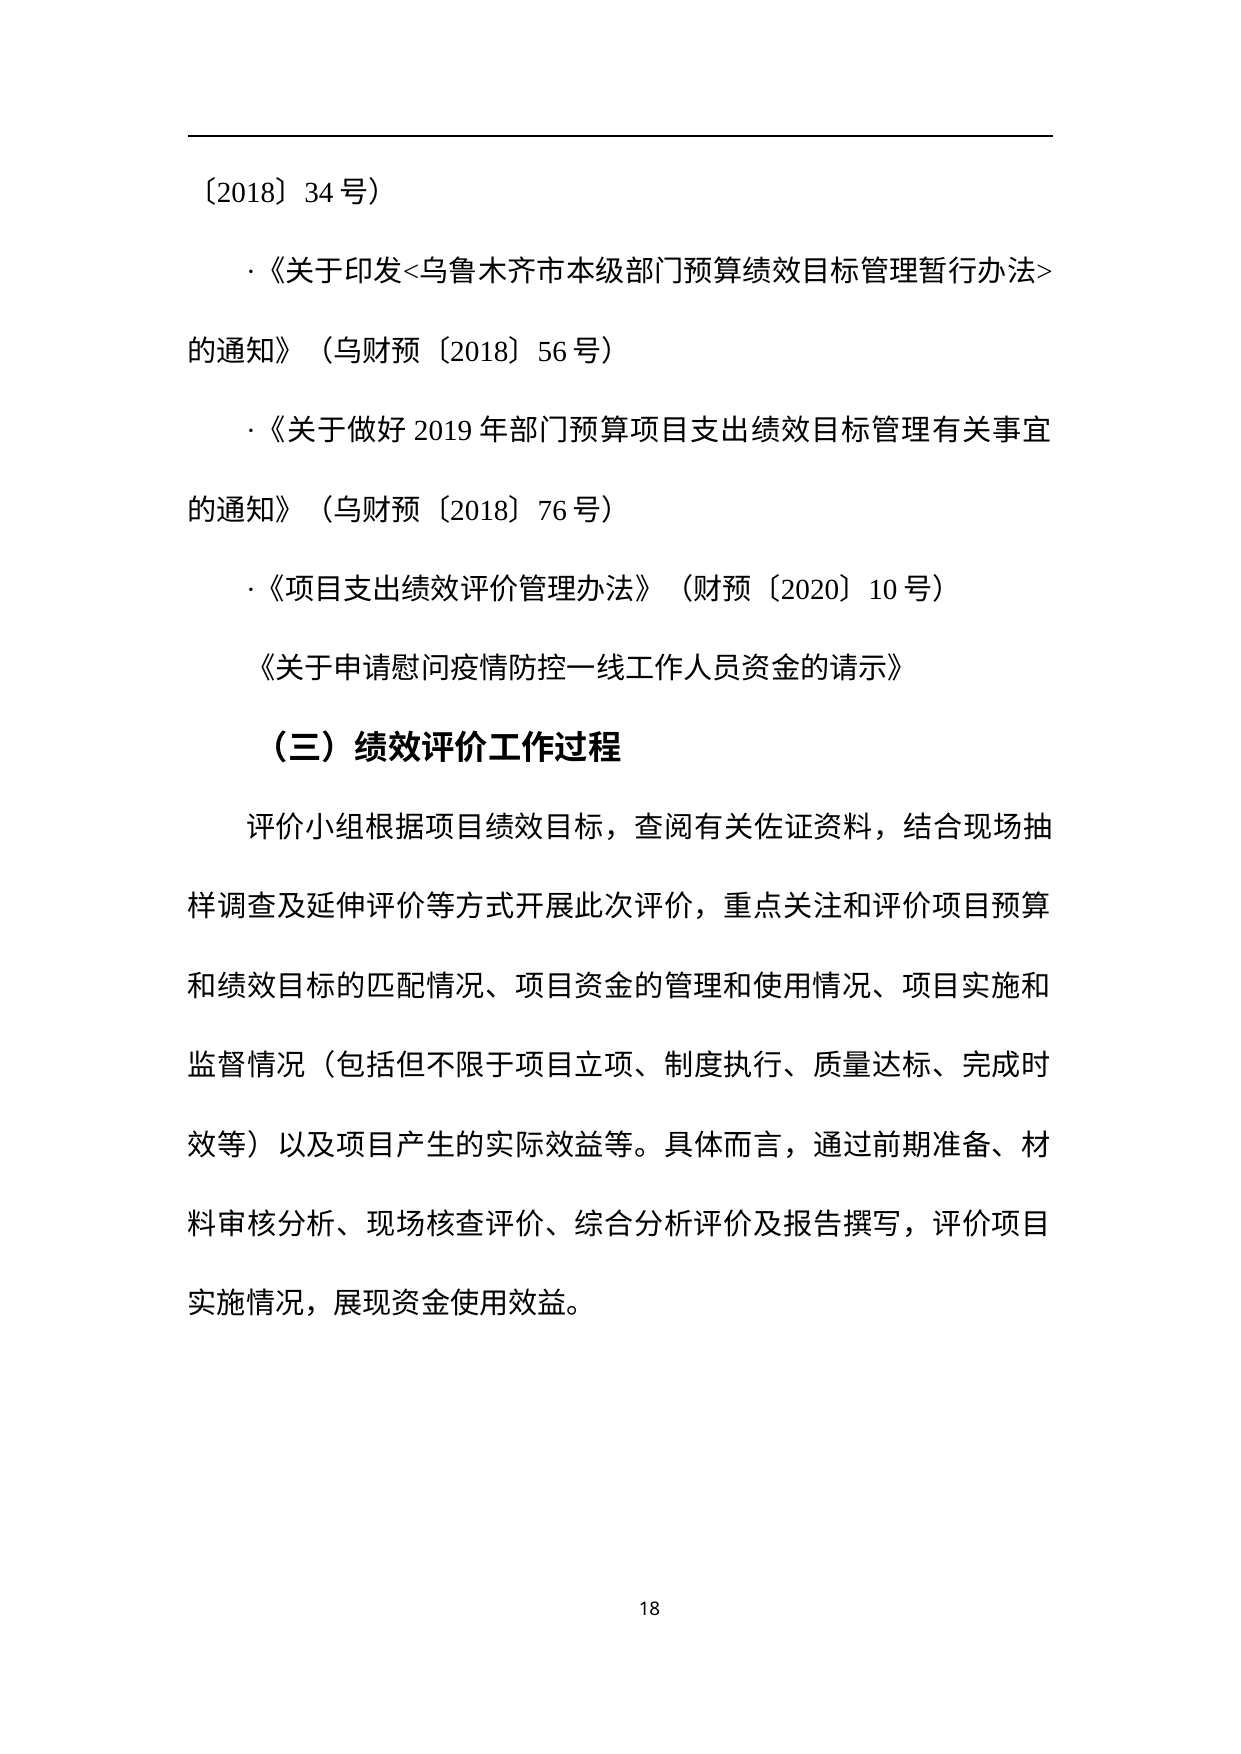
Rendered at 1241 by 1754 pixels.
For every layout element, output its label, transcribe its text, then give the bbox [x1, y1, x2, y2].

text 《关于申请慰问疫情防控一线工作人员资金的请示》 [187, 626, 1053, 706]
text ·《关于印发<乌鲁木齐市本级部门预算绩效目标管理暂行办法>的通知》（乌财预〔2018〕56号） [187, 229, 1053, 388]
text ·《关于做好2019年部门预算项目支出绩效目标管理有关事宜的通知》（乌财预〔2018〕76号） [187, 388, 1053, 547]
text 评价小组根据项目绩效目标，查阅有关佐证资料，结合现场抽样调查及延伸评价等方式开展此次评价，重点关注和评价项目预算和绩效目标的匹配情况、项目资金的管理和使用情况、项目实施和监督情况（包括但不限于项目立项、制度执行、质量达标、完成时效等）以及项目产生的实际效益等。具体而言，通过前期准备、材料审核分析、现场核查评价、综合分析评价及报告撰写，评价项目实施情况，展现资金使用效益。 [187, 785, 1053, 1341]
subtitle （三）绩效评价工作过程 [187, 706, 1053, 785]
text ·《项目支出绩效评价管理办法》（财预〔2020〕10号） [187, 547, 1053, 626]
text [187, 150, 1053, 229]
